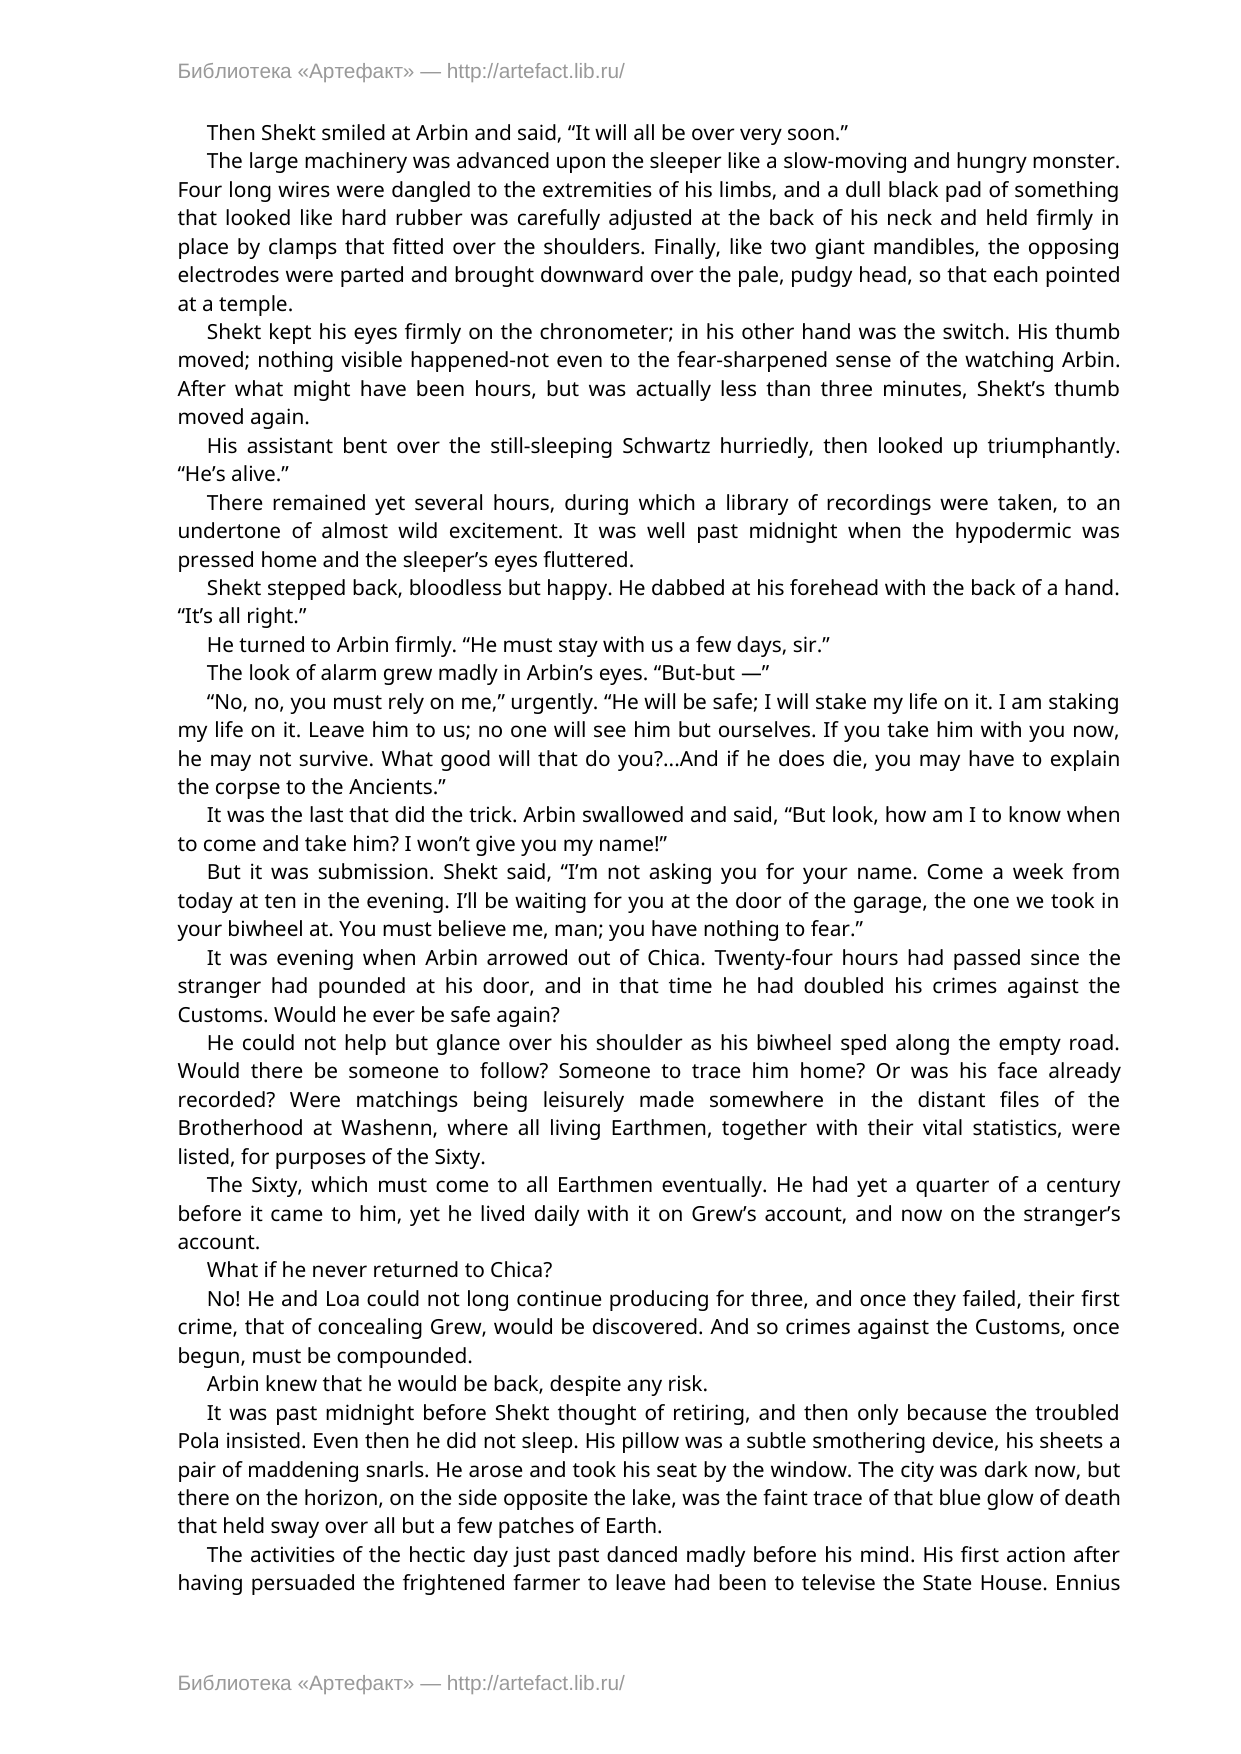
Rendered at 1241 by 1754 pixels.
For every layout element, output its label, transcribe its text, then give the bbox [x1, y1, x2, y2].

text His assistant bent over the still-sleeping Schwartz hurriedly, then looked up triumphantly. “He’s alive.” [177, 431, 1122, 488]
text It was evening when Arbin arrowed out of Chica. Twenty-four hours had passed since the stranger had pounded at his door, and in that time he had doubled his crimes against the Customs. Would he ever be safe again? [177, 943, 1122, 1028]
text It was past midnight before Shekt thought of retiring, and then only because the troubled Pola insisted. Even then he did not sleep. His pillow was a subtle smothering device, his sheets a pair of maddening snarls. He arose and took his seat by the window. The city was dark now, but there on the horizon, on the side opposite the lake, was the faint trace of that blue glow of death that held sway over all but a few patches of Earth. [177, 1398, 1122, 1540]
text Arbin knew that he would be back, despite any risk. [177, 1369, 1122, 1398]
text The Sixty, which must come to all Earthmen eventually. He had yet a quarter of a century before it came to him, yet he lived daily with it on Grew’s account, and now on the stranger’s account. [177, 1170, 1122, 1256]
text Shekt stepped back, bloodless but happy. He dabbed at his forehead with the back of a hand. “It’s all right.” [177, 573, 1122, 630]
text Shekt kept his eyes firmly on the chronometer; in his other hand was the switch. His thumb moved; nothing visible happened-not even to the fear-sharpened sense of the watching Arbin. After what might have been hours, but was actually less than three minutes, Shekt’s thumb moved again. [177, 317, 1122, 431]
text The large machinery was advanced upon the sleeper like a slow-moving and hungry monster. Four long wires were dangled to the extremities of his limbs, and a dull black pad of something that looked like hard rubber was carefully adjusted at the back of his neck and held firmly in place by clamps that fitted over the shoulders. Finally, like two giant mandibles, the opposing electrodes were parted and brought downward over the pale, pudgy head, so that each pointed at a temple. [177, 147, 1122, 317]
text There remained yet several hours, during which a library of recordings were taken, to an undertone of almost wild excitement. It was well past midnight when the hypodermic was pressed home and the sleeper’s eyes fluttered. [177, 488, 1122, 573]
text No! He and Loa could not long continue producing for three, and once they failed, their first crime, that of concealing Grew, would be discovered. And so crimes against the Customs, once begun, must be compounded. [177, 1284, 1122, 1369]
text “No, no, you must rely on me,” urgently. “He will be safe; I will stake my life on it. I am staking my life on it. Leave him to us; no one will see him but ourselves. If you take him with you now, he may not survive. What good will that do you?...And if he does die, you may have to explain the corpse to the Ancients.” [177, 687, 1122, 801]
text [177, 1540, 1122, 1597]
text But it was submission. Shekt said, “I’m not asking you for your name. Come a week from today at ten in the evening. I’ll be waiting for you at the door of the garage, the one we took in your biwheel at. You must believe me, man; you have nothing to fear.” [177, 857, 1122, 943]
text He could not help but glance over his shoulder as his biwheel sped along the empty road. Would there be someone to follow? Someone to trace him home? Or was his face already recorded? Were matchings being leisurely made somewhere in the distant files of the Brotherhood at Washenn, where all living Earthmen, together with their vital statistics, were listed, for purposes of the Sixty. [177, 1028, 1122, 1170]
text What if he never returned to Chica? [177, 1256, 1122, 1284]
text It was the last that did the trick. Arbin swallowed and said, “But look, how am I to know when to come and take him? I won’t give you my name!” [177, 801, 1122, 857]
text Then Shekt smiled at Arbin and said, “It will all be over very soon.” [177, 118, 1122, 147]
text The look of alarm grew madly in Arbin’s eyes. “But-but —” [177, 658, 1122, 687]
text He turned to Arbin firmly. “He must stay with us a few days, sir.” [177, 630, 1122, 658]
